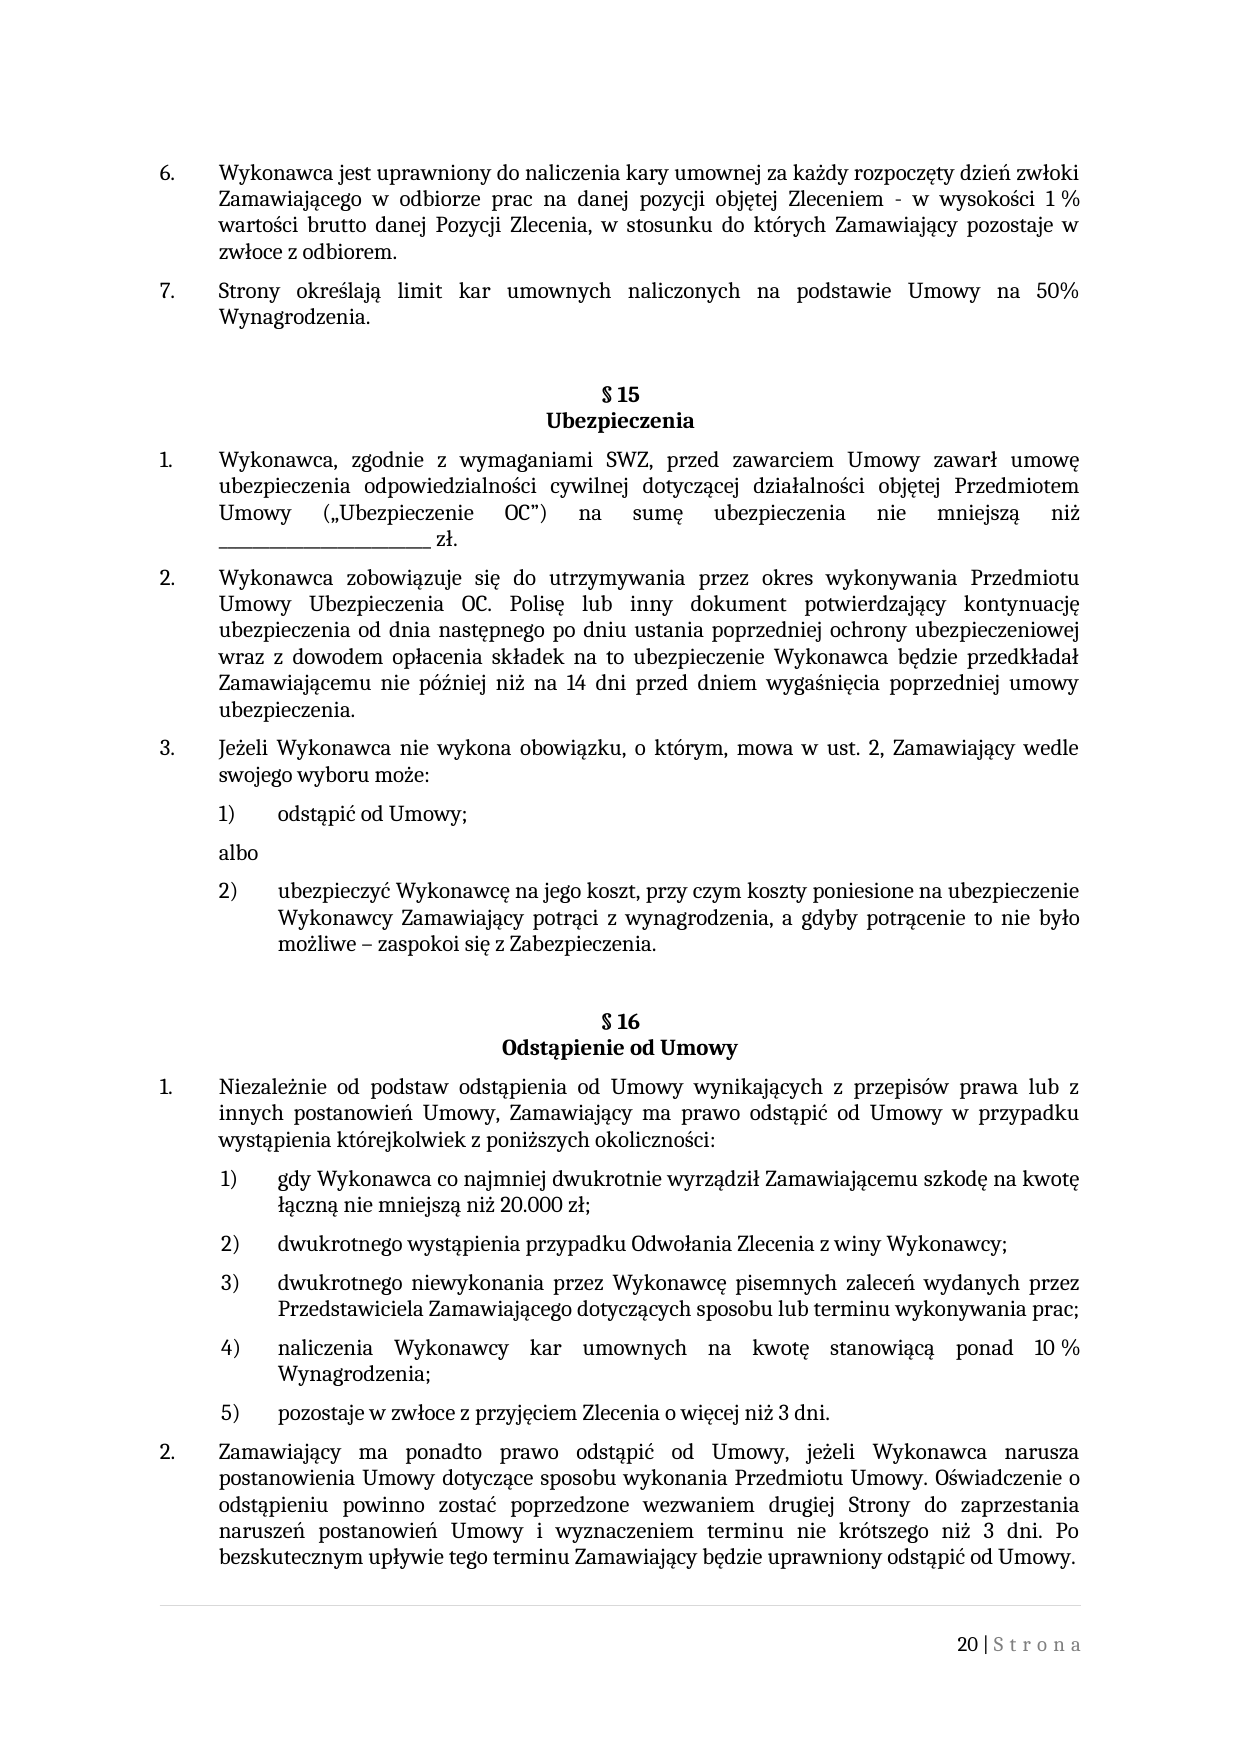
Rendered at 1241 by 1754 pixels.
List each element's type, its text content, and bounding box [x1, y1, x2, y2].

list dwukrotnego niewykonania przez Wykonawcę pisemnych zaleceń wydanych przez Przedstawiciela Zamawiającego dotyczących sposobu lub terminu wykonywania prac; [221, 1269, 1081, 1322]
text 7. Strony określają limit kar umownych naliczonych na podstawie Umowy na 50% Wynagrodzenia. [159, 277, 1081, 330]
text § 16 Odstąpienie od Umowy [159, 1008, 1081, 1061]
list odstąpić od Umowy; [218, 800, 1081, 827]
text albo [218, 839, 1081, 866]
list gdy Wykonawca co najmniej dwukrotnie wyrządził Zamawiającemu szkodę na kwotę łączną nie mniejszą niż 20.000 zł; [221, 1165, 1081, 1218]
list naliczenia Wykonawcy kar umownych na kwotę stanowiącą ponad 10 % Wynagrodzenia; [221, 1334, 1081, 1387]
list Niezależnie od podstaw odstąpienia od Umowy wynikających z przepisów prawa lub z innych postanowień Umowy, Zamawiający ma prawo odstąpić od Umowy w przypadku wystąpienia którejkolwiek z poniższych okoliczności: [159, 1074, 1081, 1153]
list Wykonawca zobowiązuje się do utrzymywania przez okres wykonywania Przedmiotu Umowy Ubezpieczenia OC. Polisę lub inny dokument potwierdzający kontynuację ubezpieczenia od dnia następnego po dniu ustania poprzedniej ochrony ubezpieczeniowej wraz z dowodem opłacenia składek na to ubezpieczenie Wykonawca będzie przedkładał Zamawiającemu nie później niż na 14 dni przed dniem wygaśnięcia poprzedniej umowy ubezpieczenia. [159, 564, 1081, 723]
list Zamawiający ma ponadto prawo odstąpić od Umowy, jeżeli Wykonawca narusza postanowienia Umowy dotyczące sposobu wykonania Przedmiotu Umowy. Oświadczenie o odstąpieniu powinno zostać poprzedzone wezwaniem drugiej Strony do zaprzestania naruszeń postanowień Umowy i wyznaczeniem terminu nie krótszego niż 3 dni. Po bezskutecznym upływie tego terminu Zamawiający będzie uprawniony odstąpić od Umowy. [159, 1439, 1081, 1570]
text § 15 Ubezpieczenia [159, 381, 1081, 434]
list Jeżeli Wykonawca nie wykona obowiązku, o którym, mowa w ust. 2, Zamawiający wedle swojego wyboru może: [159, 735, 1081, 788]
list pozostaje w zwłoce z przyjęciem Zlecenia o więcej niż 3 dni. [221, 1400, 1081, 1426]
list dwukrotnego wystąpienia przypadku Odwołania Zlecenia z winy Wykonawcy; [221, 1231, 1081, 1257]
list Wykonawca, zgodnie z wymaganiami SWZ, przed zawarciem Umowy zawarł umowę ubezpieczenia odpowiedzialności cywilnej dotyczącej działalności objętej Przedmiotem Umowy („Ubezpieczenie OC”) na sumę ubezpieczenia nie mniejszą niż _________________________ zł. [159, 447, 1081, 552]
text 6. Wykonawca jest uprawniony do naliczenia kary umownej za każdy rozpoczęty dzień zwłoki Zamawiającego w odbiorze prac na danej pozycji objętej Zleceniem - w wysokości 1 % wartości brutto danej Pozycji Zlecenia, w stosunku do których Zamawiający pozostaje w zwłoce z odbiorem. [159, 159, 1081, 265]
list ubezpieczyć Wykonawcę na jego koszt, przy czym koszty poniesione na ubezpieczenie Wykonawcy Zamawiający potrąci z wynagrodzenia, a gdyby potrącenie to nie było możliwe – zaspokoi się z Zabezpieczenia. [218, 878, 1081, 957]
